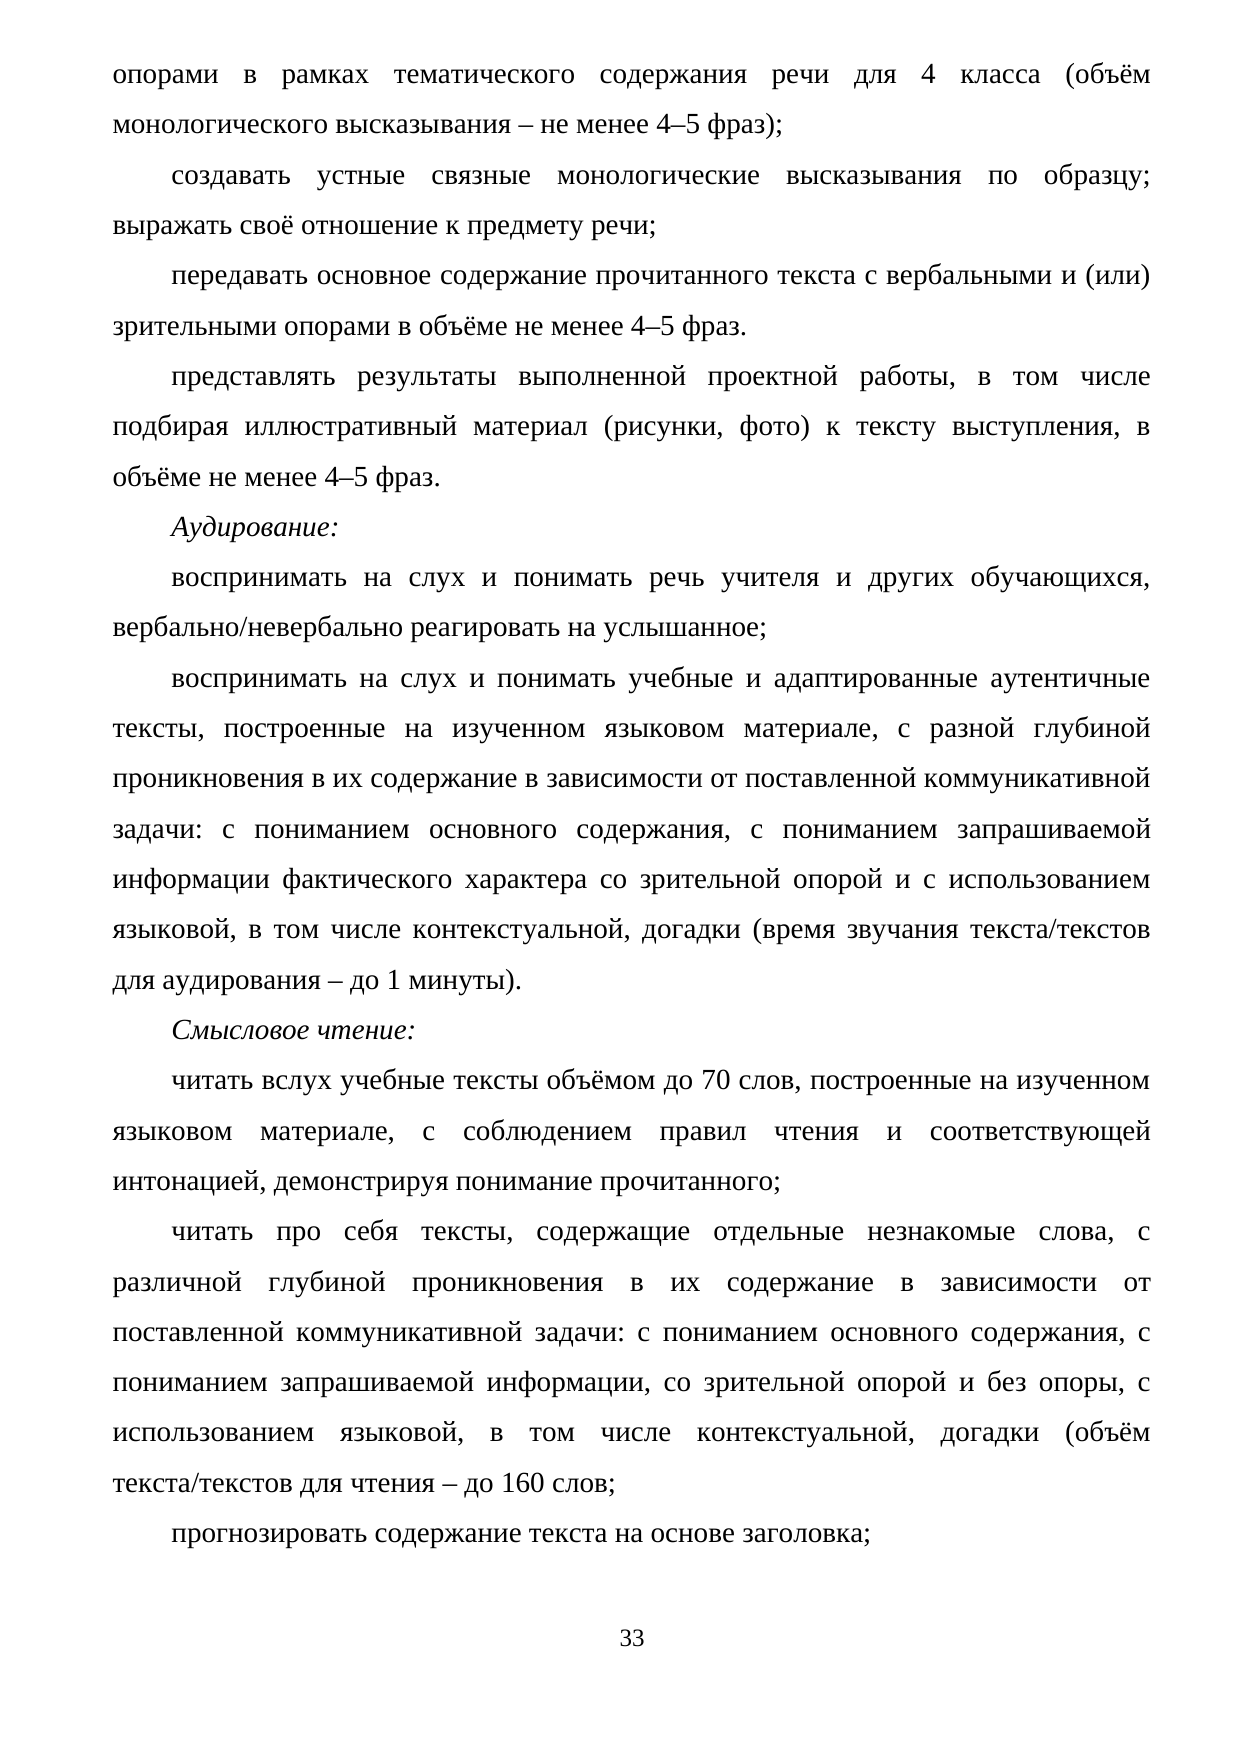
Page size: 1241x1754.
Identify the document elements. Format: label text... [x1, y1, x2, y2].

text создавать устные связные монологические высказывания по образцу; выражать своё отношение к предмету речи; [112, 157, 1152, 241]
text читать вслух учебные тексты объёмом до 70 слов, построенные на изученном языковом материале, с соблюдением правил чтения и соответствующей интонацией, демонстрируя понимание прочитанного; [112, 1062, 1152, 1197]
text прогнозировать содержание текста на основе заголовка; [112, 1515, 1152, 1549]
text воспринимать на слух и понимать речь учителя и других обучающихся, вербально/невербально реагировать на услышанное; [112, 559, 1152, 643]
text читать про себя тексты, содержащие отдельные незнакомые слова, с различной глубиной проникновения в их содержание в зависимости от поставленной коммуникативной задачи: с пониманием основного содержания, с пониманием запрашиваемой информации, со зрительной опорой и без опоры, с использованием языковой, в том числе контекстуальной, догадки (объём текста/текстов для чтения – до 160 слов; [112, 1213, 1152, 1498]
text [112, 56, 1152, 140]
text Смысловое чтение: [112, 1012, 1152, 1046]
text передавать основное содержание прочитанного текста с вербальными и (или) зрительными опорами в объёме не менее 4–5 фраз. [112, 257, 1152, 341]
text представлять результаты выполненной проектной работы, в том числе подбирая иллюстративный материал (рисунки, фото) к тексту выступления, в объёме не менее 4–5 фраз. [112, 358, 1152, 492]
text воспринимать на слух и понимать учебные и адаптированные аутентичные тексты, построенные на изученном языковом материале, с разной глубиной проникновения в их содержание в зависимости от поставленной коммуникативной задачи: с пониманием основного содержания, с пониманием запрашиваемой информации фактического характера со зрительной опорой и с использованием языковой, в том числе контекстуальной, догадки (время звучания текста/текстов для аудирования – до 1 минуты). [112, 660, 1152, 995]
text Аудирование: [112, 509, 1152, 542]
